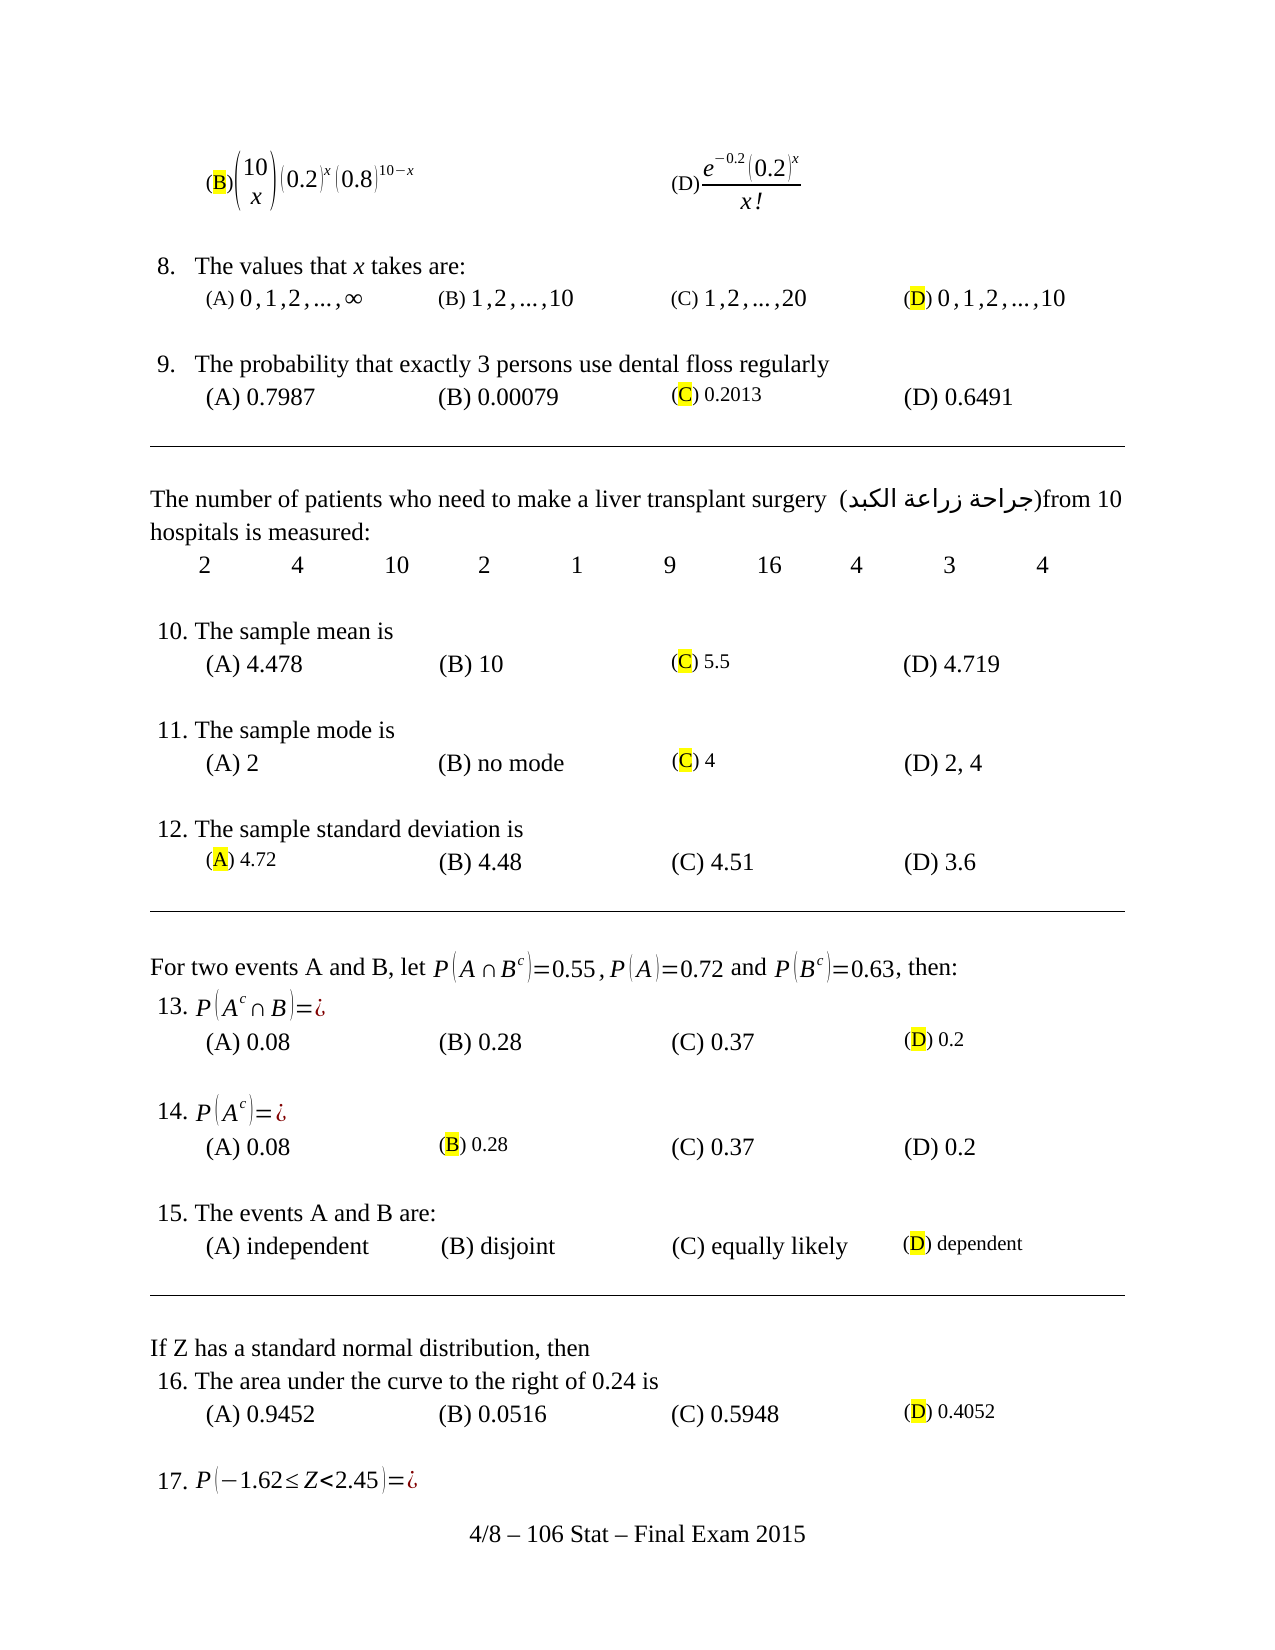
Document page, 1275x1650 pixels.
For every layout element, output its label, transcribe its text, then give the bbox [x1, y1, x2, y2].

table_header (B) 10 [428, 649, 659, 682]
table_header (A) 0.08 [194, 1027, 427, 1060]
table_header (C) 5.5 [660, 649, 892, 682]
table_header (C) 0.5948 [660, 1399, 892, 1432]
table_header (A) independent [194, 1231, 429, 1264]
table_header (A) 2 [194, 748, 427, 781]
table_header (D) 2, 4 [893, 748, 1125, 781]
table_header (B) no mode [427, 748, 660, 781]
table_header 4 [280, 550, 373, 583]
table_header (B) 0.00079 [427, 382, 660, 415]
table_header (C) 0.2013 [660, 382, 892, 415]
table_header (D) 0.6491 [893, 382, 1125, 415]
table_header 2 [187, 550, 280, 583]
list The sample mode is [157, 715, 1125, 744]
table_header (D) 0.2 [893, 1132, 1125, 1165]
table_header (D) 3.6 [893, 847, 1125, 880]
list The sample mean is [157, 616, 1125, 645]
table_header (C) 0.37 [660, 1027, 893, 1060]
table_header (C) 4.51 [660, 847, 893, 880]
table_header 16 [745, 550, 839, 583]
table_header 1 [559, 550, 652, 583]
table_header (B) 0.0516 [427, 1399, 659, 1432]
text For two events A and B, let and , then: [150, 949, 1125, 984]
table_header 3 [932, 550, 1025, 583]
table_header (A) [194, 285, 427, 316]
list The number of patients who need to make a liver transplant surgery (جراحة زراعة الكبد)from 10 hospitals is measured: [150, 484, 1125, 546]
table_header (C) [659, 285, 892, 316]
list The values that x takes are: [157, 251, 1125, 280]
table_header (A) 4.478 [194, 649, 428, 682]
table_header (C) equally likely [660, 1231, 891, 1264]
table_header (A) 4.72 [194, 847, 427, 880]
table_header 4 [839, 550, 932, 583]
table_header (A) 0.08 [194, 1132, 427, 1165]
table_header 10 [373, 550, 467, 583]
table_header (B) 4.48 [427, 847, 660, 880]
list The probability that exactly 3 persons use dental floss regularly [157, 349, 1125, 377]
table_header (D) 0.2 [893, 1027, 1125, 1060]
table_header (D) 4.719 [892, 649, 1125, 682]
table_header (B) 0.28 [427, 1027, 660, 1060]
table_cell (B) [194, 150, 660, 218]
table_header (A) 0.9452 [194, 1399, 427, 1432]
table_header 2 [467, 550, 559, 583]
table_header (B) 0.28 [427, 1132, 660, 1165]
table_header (B) disjoint [429, 1231, 660, 1264]
list The area under the curve to the right of 0.24 is [157, 1366, 1125, 1395]
list The sample standard deviation is [157, 814, 1125, 843]
table_header (D) [892, 285, 1125, 316]
table_header (D) dependent [891, 1231, 1125, 1264]
table_header (B) [427, 285, 659, 316]
text If Z has a standard normal distribution, then [150, 1333, 1125, 1362]
table_header (A) 0.7987 [194, 382, 427, 415]
table_cell (D) [660, 150, 1125, 218]
table_header 4 [1025, 550, 1088, 583]
table_header (C) 4 [660, 748, 893, 781]
list The events A and B are: [157, 1198, 1125, 1227]
table_header (C) 0.37 [660, 1132, 893, 1165]
table_header (D) 0.4052 [892, 1399, 1125, 1432]
table_header 9 [653, 550, 745, 583]
